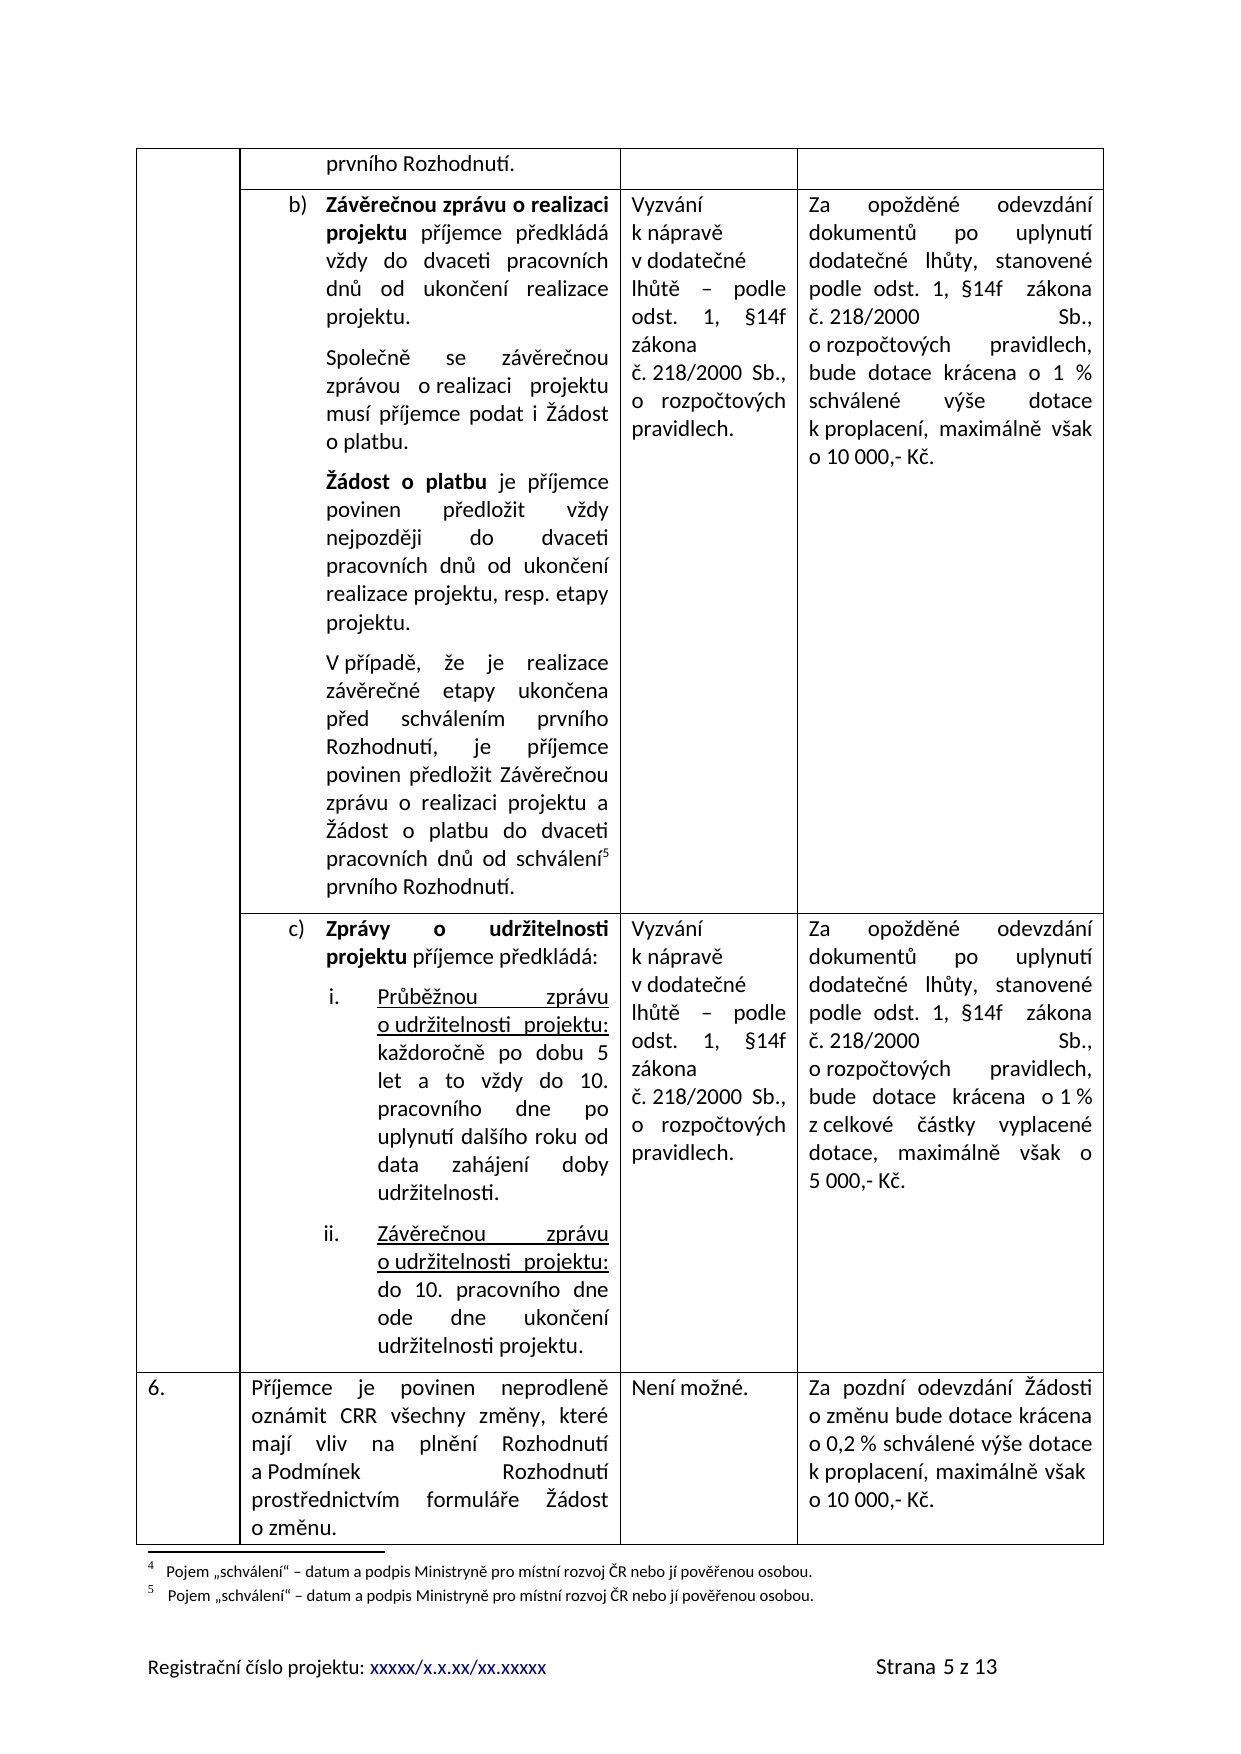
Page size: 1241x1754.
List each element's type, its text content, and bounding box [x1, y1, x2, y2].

table_cell Vyzvání k nápravě v dodatečné lhůtě – podle odst. 1, §14f zákona č. 218/2000 Sb., o rozpočtových pravidlech. [621, 190, 797, 913]
table_cell 6. [137, 1373, 239, 1544]
table_cell Vyzvání k nápravě v dodatečné lhůtě – podle odst. 1, §14f zákona č. 218/2000 Sb., o rozpočtových pravidlech. [621, 914, 797, 1372]
table_cell Závěrečnou zprávu o realizaci projektu příjemce předkládá vždy do dvaceti pracovních dnů od ukončení realizace projektu. Společně se závěrečnou zprávou o realizaci projektu musí příjemce podat i Žádost o platbu. Žádost o platbu je příjemce povinen předložit vždy nejpozději do dvaceti pracovních dnů od ukončení realizace projektu, resp. etapy projektu. V případě, že je realizace závěrečné etapy ukončena před schválením prvního Rozhodnutí, je příjemce povinen předložit Závěrečnou zprávu o realizaci projektu a Žádost o platbu do dvaceti pracovních dnů od schválení prvního Rozhodnutí. [241, 190, 620, 913]
table_cell Za opožděné odevzdání dokumentů po uplynutí dodatečné lhůty, stanovené podle odst. 1, §14f zákona č. 218/2000 Sb., o rozpočtových pravidlech, bude dotace krácena o 1 % z celkové částky vyplacené dotace, maximálně však o 5 000,- Kč. [798, 914, 1103, 1372]
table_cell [798, 1373, 1103, 1544]
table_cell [241, 149, 620, 189]
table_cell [621, 149, 797, 189]
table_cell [241, 1373, 620, 1544]
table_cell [798, 149, 1103, 189]
table_cell Není možné. [621, 1373, 797, 1544]
table_cell Zprávy o udržitelnosti projektu příjemce předkládá: Průběžnou zprávu o udržitelnosti projektu: každoročně po dobu 5 let a to vždy do 10. pracovního dne po uplynutí dalšího roku od data zahájení doby udržitelnosti. Závěrečnou zprávu o udržitelnosti projektu: do 10. pracovního dne ode dne ukončení udržitelnosti projektu. [241, 914, 620, 1372]
